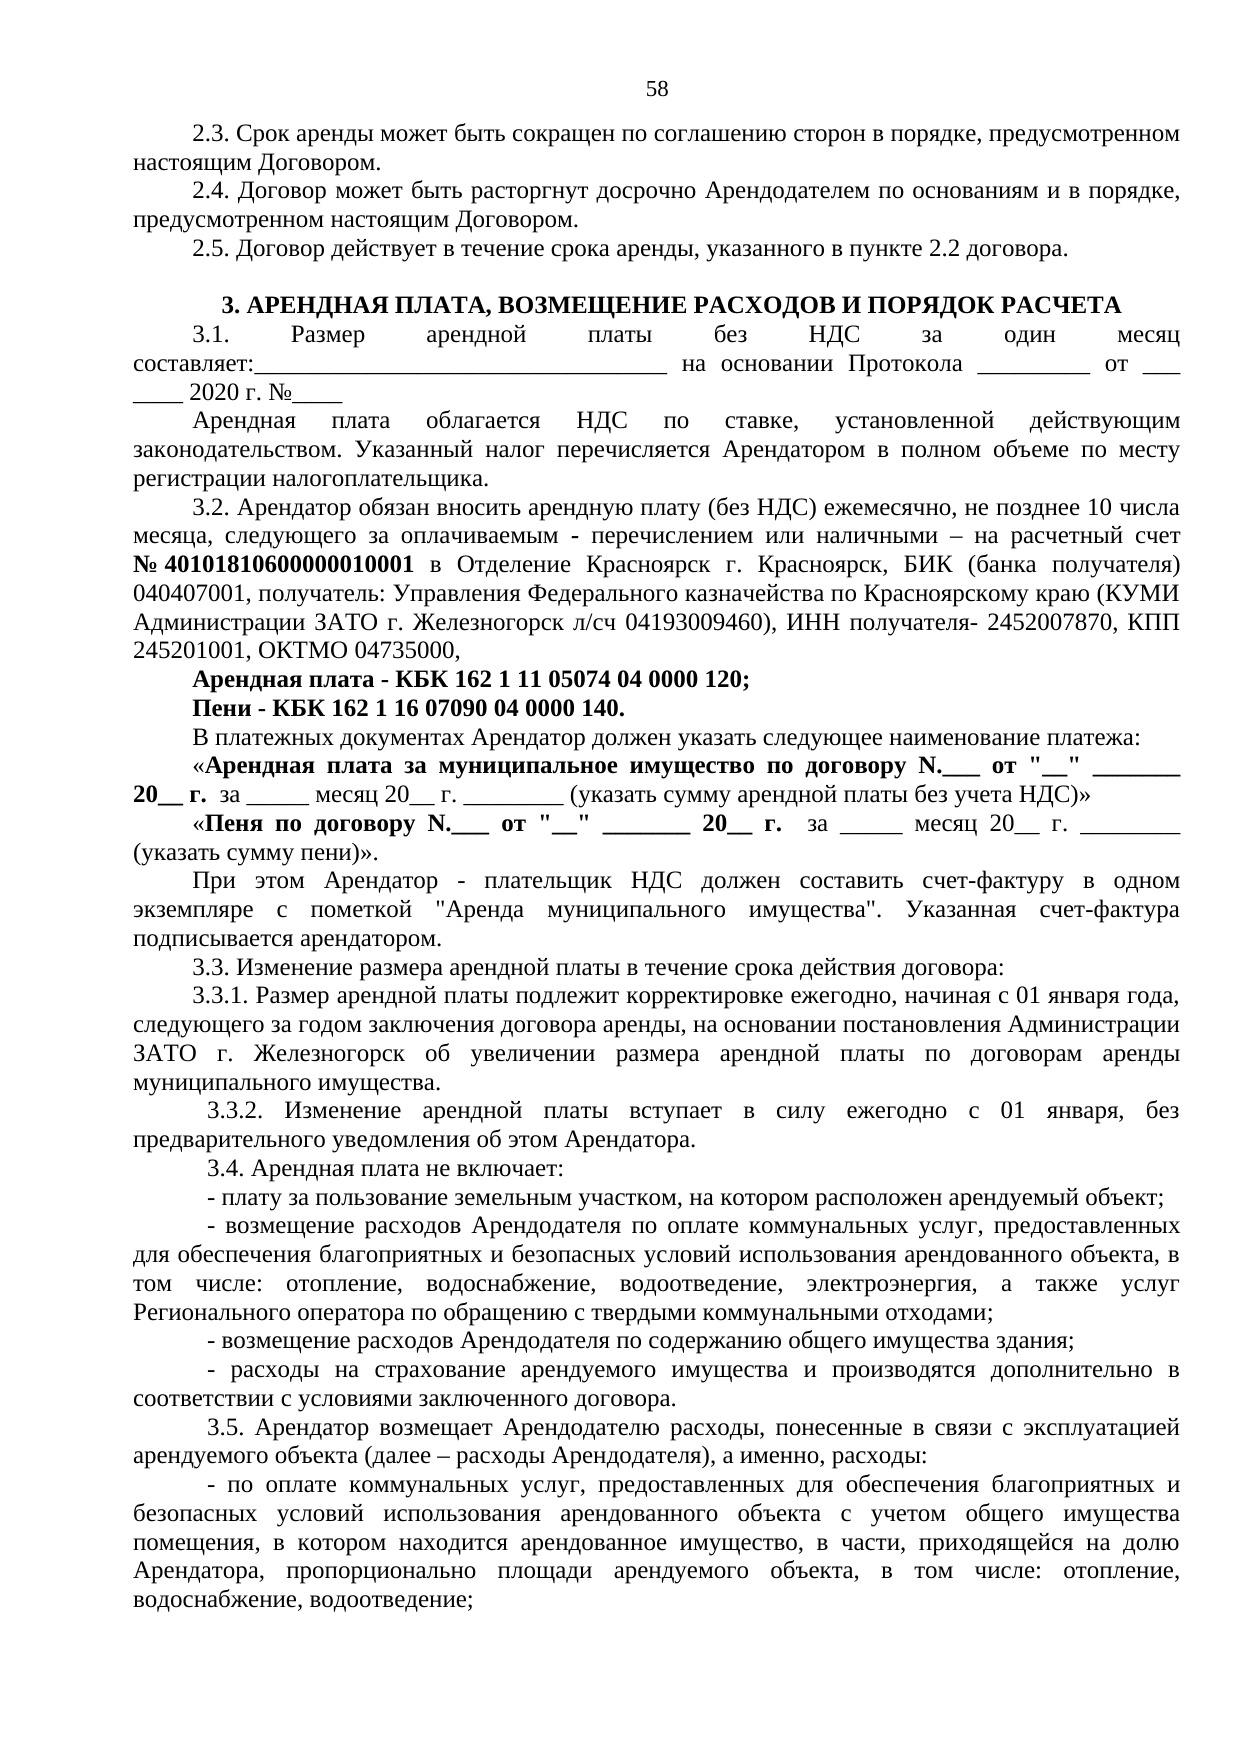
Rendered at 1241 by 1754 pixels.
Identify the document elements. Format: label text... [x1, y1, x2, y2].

text При этом Арендатор - плательщик НДС должен составить счет-фактуру в одном экземпляре с пометкой "Аренда муниципального имущества". Указанная счет-фактура подписывается арендатором. [133, 866, 1181, 952]
text Арендная плата облагается НДС по ставке, установленной действующим законодательством. Указанный налог перечисляется Арендатором в полном объеме по месту регистрации налогоплательщика. [133, 406, 1181, 492]
text 3. АРЕНДНАЯ ПЛАТА, ВОЗМЕЩЕНИЕ РАСХОДОВ И ПОРЯДОК РАСЧЕТА [133, 291, 1181, 319]
text - по оплате коммунальных услуг, предоставленных для обеспечения благоприятных и безопасных условий использования арендованного объекта с учетом общего имущества помещения, в котором находится арендованное имущество, в части, приходящейся на долю Арендатора, пропорционально площади арендуемого объекта, в том числе: отопление, водоснабжение, водоотведение; [133, 1469, 1181, 1613]
text Пени - КБК 162 1 16 07090 04 0000 140. [133, 693, 1181, 722]
text «Пеня по договору N.___ от "__" _______ 20__ г. за _____ месяц 20__ г. ________ (указать сумму пени)». [133, 808, 1181, 866]
text 2.3. Срок аренды может быть сокращен по соглашению сторон в порядке, предусмотренном настоящим Договором. [133, 118, 1181, 176]
text - расходы на страхование арендуемого имущества и производятся дополнительно в соответствии с условиями заключенного договора. [133, 1354, 1181, 1412]
text 3.3. Изменение размера арендной платы в течение срока действия договора: [133, 952, 1181, 981]
text 2.4. Договор может быть расторгнут досрочно Арендодателем по основаниям и в порядке, предусмотренном настоящим Договором. [133, 176, 1181, 233]
text Арендная плата - КБК 162 1 11 05074 04 0000 120; [133, 664, 1181, 693]
text 3.4. Арендная плата не включает: [133, 1153, 1181, 1182]
text 2.5. Договор действует в течение срока аренды, указанного в пункте 2.2 договора. [133, 233, 1181, 262]
text В платежных документах Арендатор должен указать следующее наименование платежа: [133, 722, 1181, 751]
text 3.2. Арендатор обязан вносить арендную плату (без НДС) ежемесячно, не позднее 10 числа месяца, следующего за оплачиваемым - перечислением или наличными – на расчетный счет № 40101810600000010001 в Отделение Красноярск г. Красноярск, БИК (банка получателя) 040407001, получатель: Управления Федерального казначейства по Красноярскому краю (КУМИ Администрации ЗАТО г. Железногорск л/сч 04193009460), ИНН получателя- 2452007870, КПП 245201001, ОКТМО 04735000, [133, 492, 1181, 664]
text 3.3.2. Изменение арендной платы вступает в силу ежегодно с 01 января, без предварительного уведомления об этом Арендатора. [133, 1096, 1181, 1153]
text 3.1. Размер арендной платы без НДС за один месяц составляет:_________________________________ на основании Протокола _________ от ___ ____ 2020 г. №____ [133, 319, 1181, 406]
text 3.3.1. Размер арендной платы подлежит корректировке ежегодно, начиная с 01 января года, следующего за годом заключения договора аренды, на основании постановления Администрации ЗАТО г. Железногорск об увеличении размера арендной платы по договорам аренды муниципального имущества. [133, 981, 1181, 1096]
text - возмещение расходов Арендодателя по содержанию общего имущества здания; [133, 1326, 1181, 1354]
text 3.5. Арендатор возмещает Арендодателю расходы, понесенные в связи с эксплуатацией арендуемого объекта (далее – расходы Арендодателя), а именно, расходы: [133, 1412, 1181, 1469]
text - плату за пользование земельным участком, на котором расположен арендуемый объект; [133, 1182, 1181, 1211]
text «Арендная плата за муниципальное имущество по договору N.___ от "__" _______ 20__ г. за _____ месяц 20__ г. ________ (указать сумму арендной платы без учета НДС)» [133, 751, 1181, 808]
text - возмещение расходов Арендодателя по оплате коммунальных услуг, предоставленных для обеспечения благоприятных и безопасных условий использования арендованного объекта, в том числе: отопление, водоснабжение, водоотведение, электроэнергия, а также услуг Регионального оператора по обращению с твердыми коммунальными отходами; [133, 1211, 1181, 1326]
